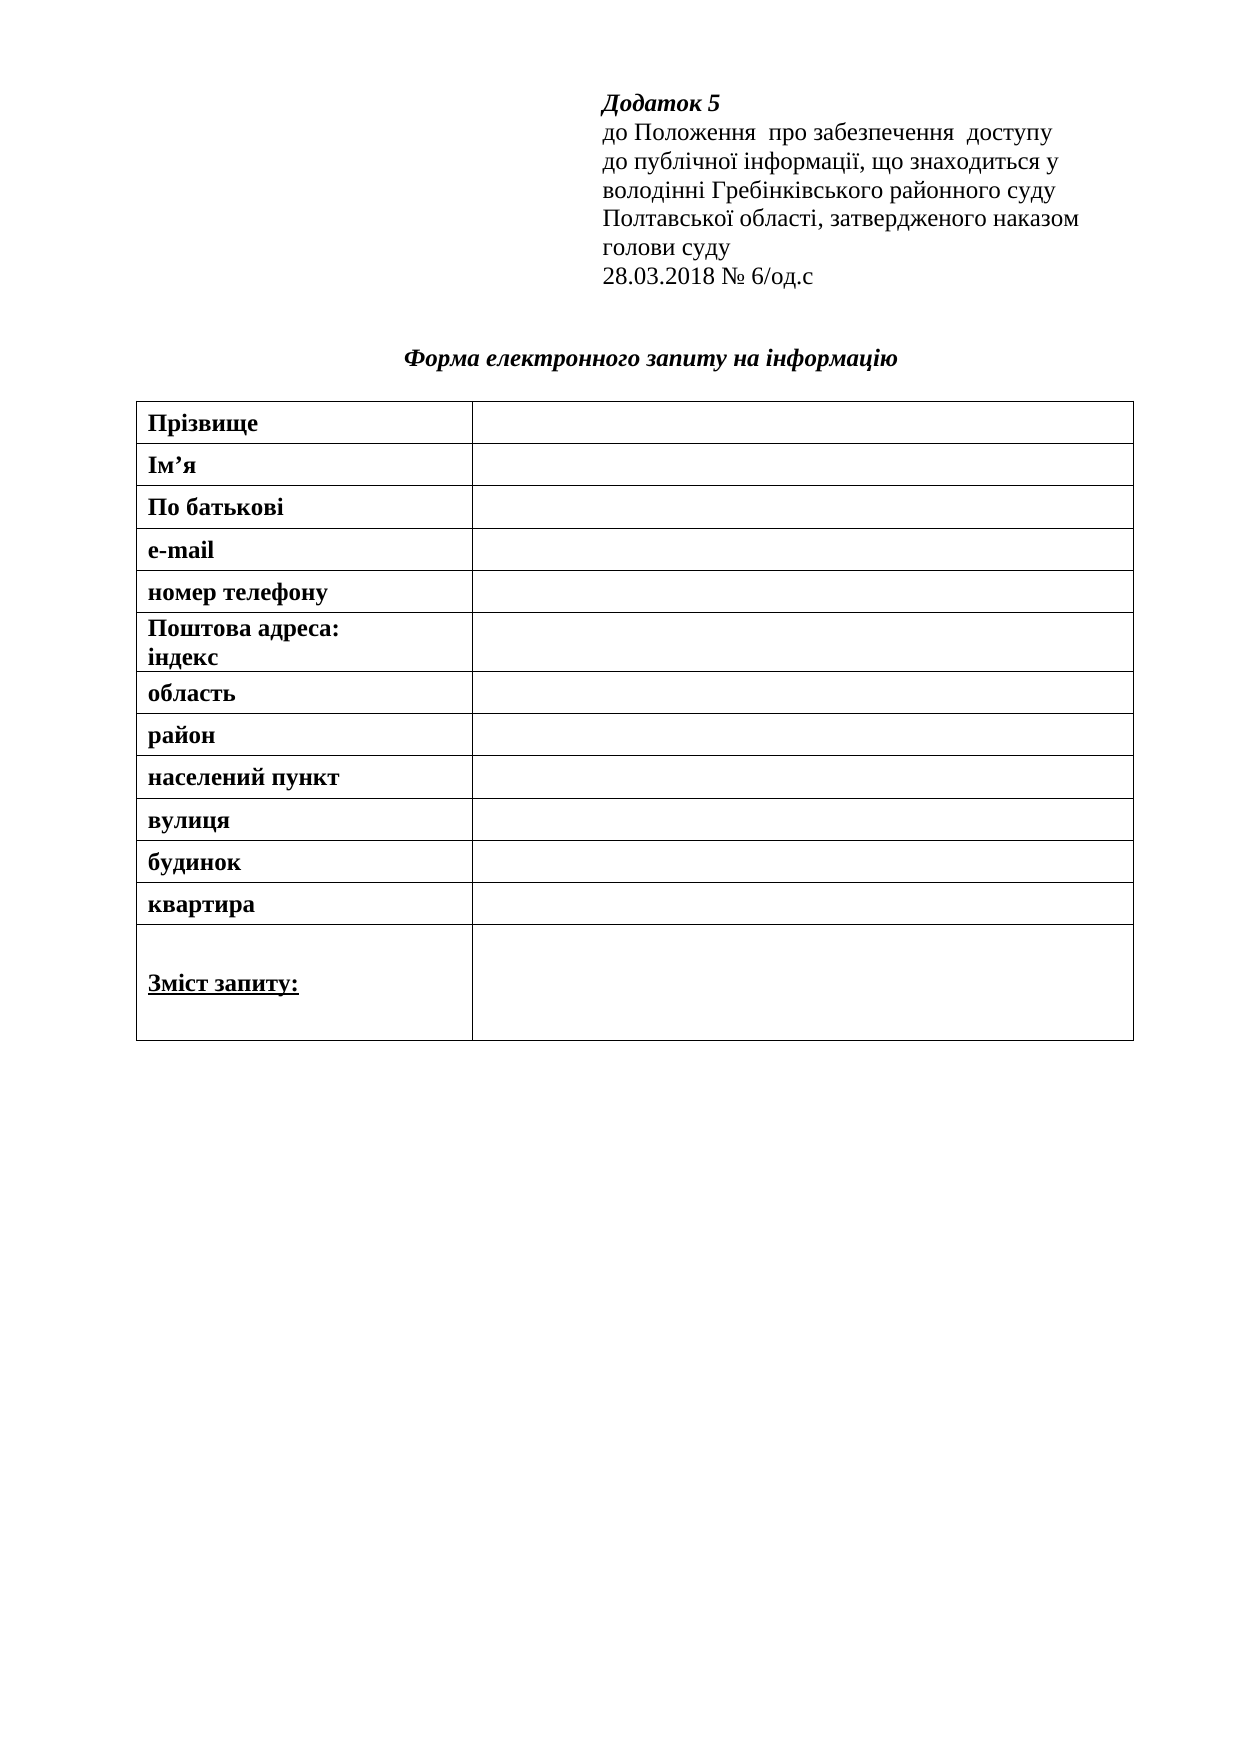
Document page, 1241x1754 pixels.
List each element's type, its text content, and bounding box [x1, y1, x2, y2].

table_cell Поштова адреса: індекс [137, 613, 472, 671]
table_cell населений пункт [137, 756, 472, 797]
table_cell [473, 613, 1133, 671]
table_cell [473, 571, 1133, 612]
text до Положення про забезпечення доступу [602, 117, 1152, 146]
table_cell е-mail [137, 529, 472, 570]
table_cell [473, 486, 1133, 527]
table_cell номер телефону [137, 571, 472, 612]
table_cell Зміст запиту: [137, 925, 472, 1040]
text до публічної інформації, що знаходиться у володінні Гребінківського районного суду [602, 146, 1152, 203]
table_cell По батькові [137, 486, 472, 527]
table_cell [473, 672, 1133, 713]
table_cell район [137, 714, 472, 755]
table_cell [473, 714, 1133, 755]
table_cell Ім’я [137, 444, 472, 485]
table_cell вулиця [137, 799, 472, 840]
table_cell [473, 799, 1133, 840]
table_cell будинок [137, 841, 472, 882]
text Форма електронного запиту на інформацію [148, 343, 1154, 401]
table_cell квартира [137, 883, 472, 924]
text Полтавської області, затвердженого наказом голови суду [602, 203, 1152, 261]
table_cell [473, 925, 1133, 1040]
table_header [473, 402, 1133, 443]
table_cell область [137, 672, 472, 713]
table_header Прізвище [137, 402, 472, 443]
text Додаток 5 [602, 88, 1152, 117]
table_cell [473, 883, 1133, 924]
table_cell [473, 841, 1133, 882]
text 28.03.2018 № 6/од.с [529, 261, 1152, 290]
table_cell [473, 444, 1133, 485]
table_cell [473, 756, 1133, 797]
table_cell [473, 529, 1133, 570]
